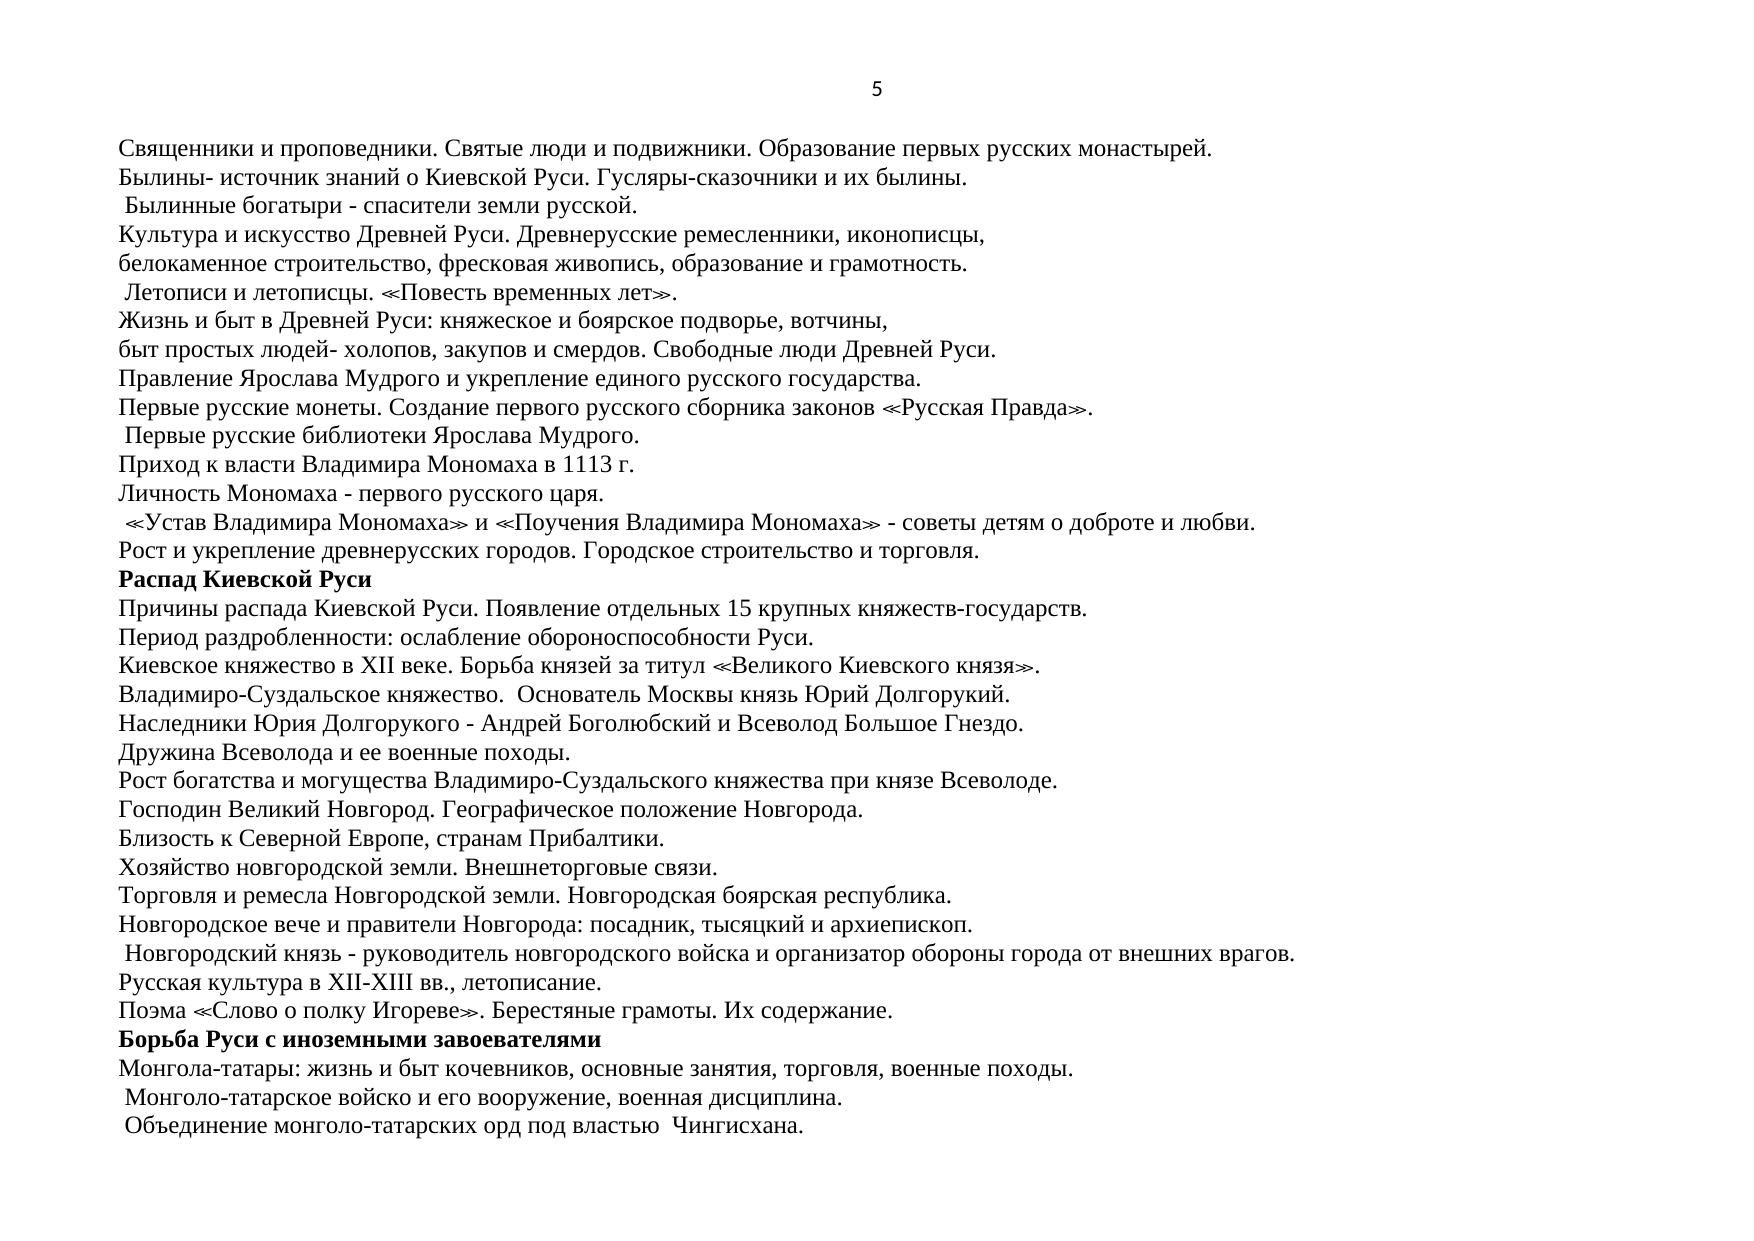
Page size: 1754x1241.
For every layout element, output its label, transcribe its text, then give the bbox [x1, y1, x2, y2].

text Жизнь и быт в Древней Руси: княжеское и боярское подворье, вотчины, [118, 305, 1636, 334]
text Первые русские библиотеки Ярослава Мудрого. [118, 420, 1636, 449]
text Поэма ≪Слово о полку Игореве≫. Берестяные грамоты. Их содержание. [118, 995, 1636, 1024]
text Приход к власти Владимира Мономаха в 1113 г. [118, 449, 1636, 478]
text Рост богатства и могущества Владимиро-Суздальского княжества при князе Всеволоде. [118, 765, 1636, 794]
text Культура и искусство Древней Руси. Древнерусские ремесленники, иконописцы, [118, 219, 1636, 248]
text Киевское княжество в XII веке. Борьба князей за титул ≪Великого Киевского князя≫. [118, 650, 1636, 679]
text быт простых людей- холопов, закупов и смердов. Свободные люди Древней Руси. [118, 334, 1636, 363]
text Правление Ярослава Мудрого и укрепление единого русского государства. [118, 363, 1636, 392]
text Владимиро-Суздальское княжество. Основатель Москвы князь Юрий Долгорукий. [118, 679, 1636, 708]
text Былины- источник знаний о Киевской Руси. Гусляры-сказочники и их былины. [118, 162, 1636, 190]
text Близость к Северной Европе, странам Прибалтики. [118, 823, 1636, 852]
text Монгола-татары: жизнь и быт кочевников, основные занятия, торговля, военные походы. [118, 1053, 1636, 1082]
text Новгородский князь - руководитель новгородского войска и организатор обороны города от внешних врагов. [118, 938, 1636, 967]
text Новгородское вече и правители Новгорода: посадник, тысяцкий и архиепископ. [118, 909, 1636, 938]
text Борьба Руси с иноземными завоевателями [118, 1024, 1636, 1053]
text Монголо-татарское войско и его вооружение, военная дисциплина. [118, 1082, 1636, 1110]
text Причины распада Киевской Руси. Появление отдельных 15 крупных княжеств-государств. [118, 593, 1636, 622]
text Торговля и ремесла Новгородской земли. Новгородская боярская республика. [118, 880, 1636, 909]
text Первые русские монеты. Создание первого русского сборника законов ≪Русская Правда≫. [118, 392, 1636, 420]
text Личность Мономаха - первого русского царя. [118, 478, 1636, 507]
text Летописи и летописцы. ≪Повесть временных лет≫. [118, 277, 1636, 305]
text Хозяйство новгородской земли. Внешнеторговые связи. [118, 852, 1636, 880]
text ≪Устав Владимира Мономаха≫ и ≪Поучения Владимира Мономаха≫ - советы детям о доброте и любви. [118, 507, 1636, 535]
text Дружина Всеволода и ее военные походы. [118, 737, 1636, 765]
text белокаменное строительство, фресковая живопись, образование и грамотность. [118, 248, 1636, 277]
text Рост и укрепление древнерусских городов. Городское строительство и торговля. [118, 535, 1636, 564]
text Наследники Юрия Долгорукого - Андрей Боголюбский и Всеволод Большое Гнездо. [118, 708, 1636, 737]
text Священники и проповедники. Святые люди и подвижники. Образование первых русских монастырей. [118, 133, 1636, 162]
text Объединение монголо-татарских орд под властью Чингисхана. [118, 1110, 1636, 1139]
text Распад Киевской Руси [118, 564, 1636, 593]
text Период раздробленности: ослабление обороноспособности Руси. [118, 622, 1636, 650]
text Господин Великий Новгород. Географическое положение Новгорода. [118, 794, 1636, 823]
text Былинные богатыри - спасители земли русской. [118, 190, 1636, 219]
text Русская культура в XII-XIII вв., летописание. [118, 967, 1636, 995]
